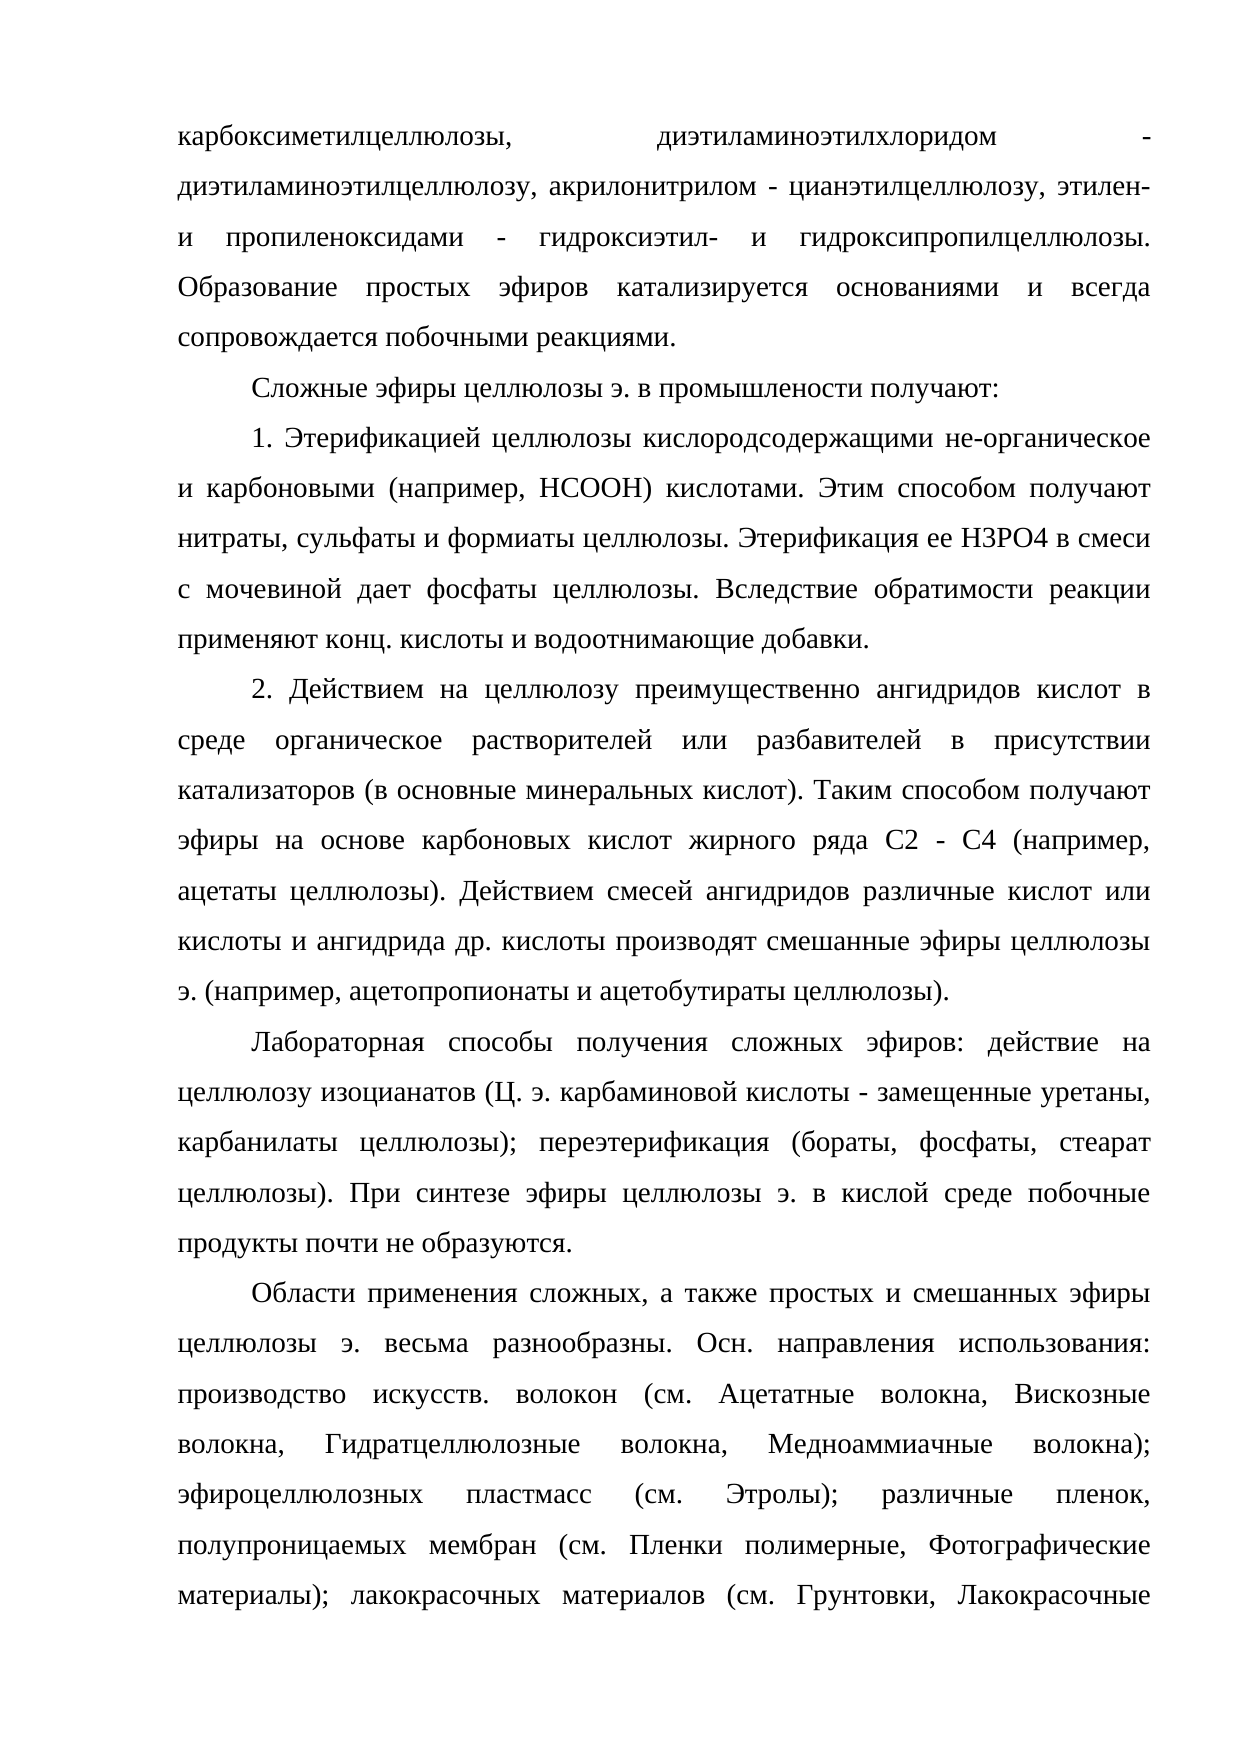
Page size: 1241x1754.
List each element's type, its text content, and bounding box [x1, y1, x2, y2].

text 2. Действием на целлюлозу преимущественно ангидридов кислот в среде органическое растворителей или разбавителей в присутствии катализаторов (в основные минеральных кислот). Таким способом получают эфиры на основе карбоновых кислот жирного ряда С2 - С4 (например, ацетаты целлюлозы). Действием смесей ангидридов различные кислот или кислоты и ангидрида др. кислоты производят смешанные эфиры целлюлозы э. (например, ацетопропионаты и ацетобутираты целлюлозы). [177, 672, 1152, 1007]
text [177, 1275, 1152, 1611]
text Лабораторная способы получения сложных эфиров: действие на целлюлозу изоцианатов (Ц. э. карбаминовой кислоты - замещенные уретаны, карбанилаты целлюлозы); переэтерификация (бораты, фосфаты, стеарат целлюлозы). При синтезе эфиры целлюлозы э. в кислой среде побочные продукты почти не образуются. [177, 1024, 1152, 1258]
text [177, 118, 1152, 353]
text Сложные эфиры целлюлозы э. в промышлености получают: [177, 370, 1152, 403]
text 1. Этерификацией целлюлозы кислородсодержащими не-органическое и карбоновыми (например, НСООН) кислотами. Этим способом получают нитраты, сульфаты и формиаты целлюлозы. Этерификация ее Н3РО4 в смеси с мочевиной дает фосфаты целлюлозы. Вследствие обратимости реакции применяют конц. кислоты и водоотнимающие добавки. [177, 420, 1152, 655]
